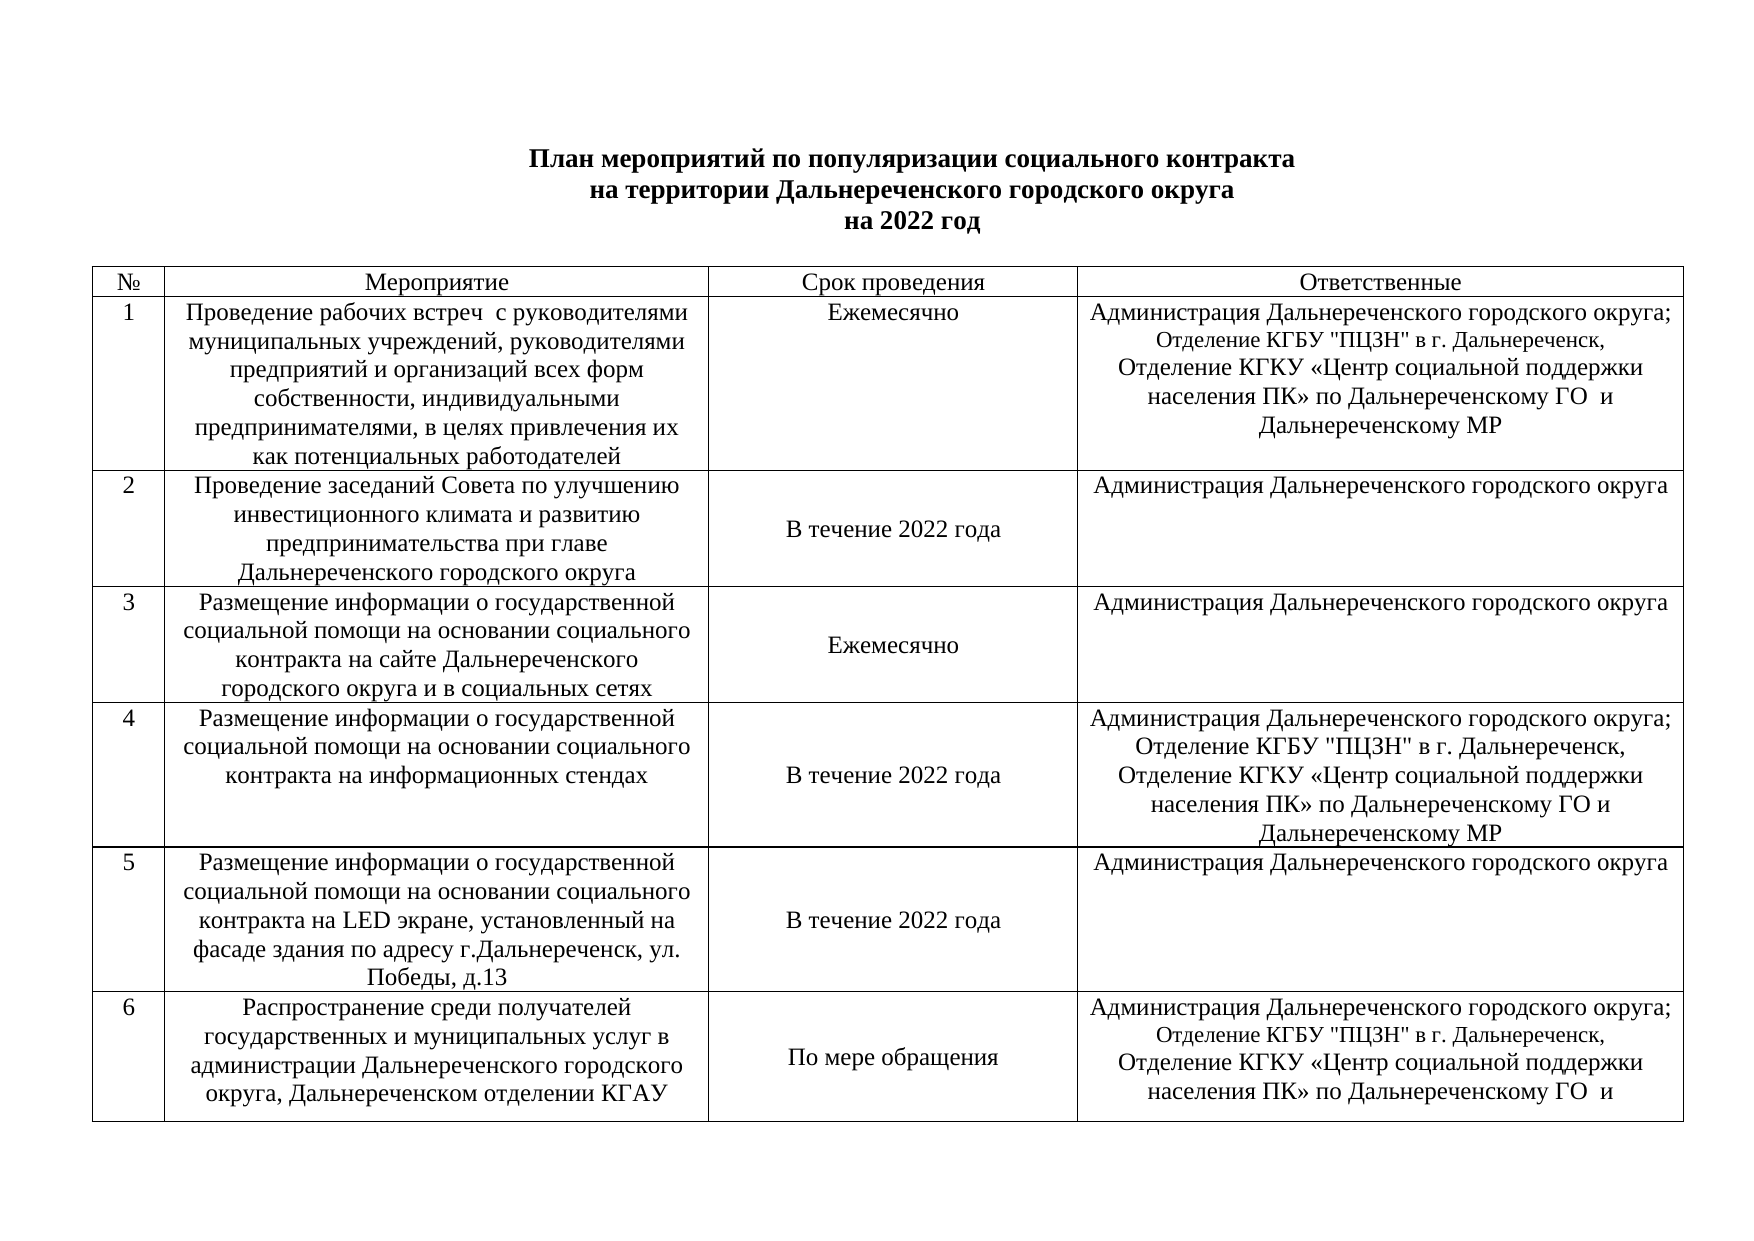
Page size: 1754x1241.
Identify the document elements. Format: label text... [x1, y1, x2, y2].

table_cell Размещение информации о государственной социальной помощи на основании социального контракта на информационных стендах [165, 703, 708, 846]
table_header Срок проведения [709, 267, 1077, 296]
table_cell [1078, 992, 1683, 1121]
table_cell Администрация Дальнереченского городского округа [1078, 848, 1683, 991]
table_cell Администрация Дальнереченского городского округа [1078, 471, 1683, 586]
table_cell Администрация Дальнереченского городского округа; Отделение КГБУ "ПЦЗН" в г. Дальнереченск, Отделение КГКУ «Центр социальной поддержки населения ПК» по Дальнереченскому ГО и Дальнереченскому МР [1078, 297, 1683, 469]
table_cell В течение 2022 года [709, 703, 1077, 846]
table_cell Администрация Дальнереченского городского округа; Отделение КГБУ "ПЦЗН" в г. Дальнереченск, Отделение КГКУ «Центр социальной поддержки населения ПК» по Дальнереченскому ГО и Дальнереченскому МР [1078, 703, 1683, 846]
table_cell В течение 2022 года [709, 471, 1077, 586]
table_header № [93, 267, 164, 296]
text на 2022 год [141, 204, 1683, 235]
table_cell 2 [93, 471, 164, 586]
table_header Мероприятие [165, 267, 708, 296]
table_cell 6 [93, 992, 164, 1121]
text План мероприятий по популяризации социального контракта [141, 142, 1683, 173]
table_cell Проведение рабочих встреч с руководителями муниципальных учреждений, руководителями предприятий и организаций всех форм собственности, индивидуальными предпринимателями, в целях привлечения их как потенциальных работодателей [165, 297, 708, 469]
table_cell Ежемесячно [709, 297, 1077, 469]
table_cell Размещение информации о государственной социальной помощи на основании социального контракта на LED экране, установленный на фасаде здания по адресу г.Дальнереченск, ул. Победы, д.13 [165, 848, 708, 991]
table_cell По мере обращения [709, 992, 1077, 1121]
table_cell 5 [93, 848, 164, 991]
table_cell 3 [93, 587, 164, 702]
table_cell Проведение заседаний Совета по улучшению инвестиционного климата и развитию предпринимательства при главе Дальнереченского городского округа [165, 471, 708, 586]
table_cell В течение 2022 года [709, 848, 1077, 991]
table_cell Ежемесячно [709, 587, 1077, 702]
text на территории Дальнереченского городского округа [141, 173, 1683, 204]
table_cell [165, 992, 708, 1121]
table_cell Размещение информации о государственной социальной помощи на основании социального контракта на сайте Дальнереченского городского округа и в социальных сетях [165, 587, 708, 702]
table_cell 1 [93, 297, 164, 469]
table_cell 4 [93, 703, 164, 846]
table_cell Администрация Дальнереченского городского округа [1078, 587, 1683, 702]
table_header Ответственные [1078, 267, 1683, 296]
